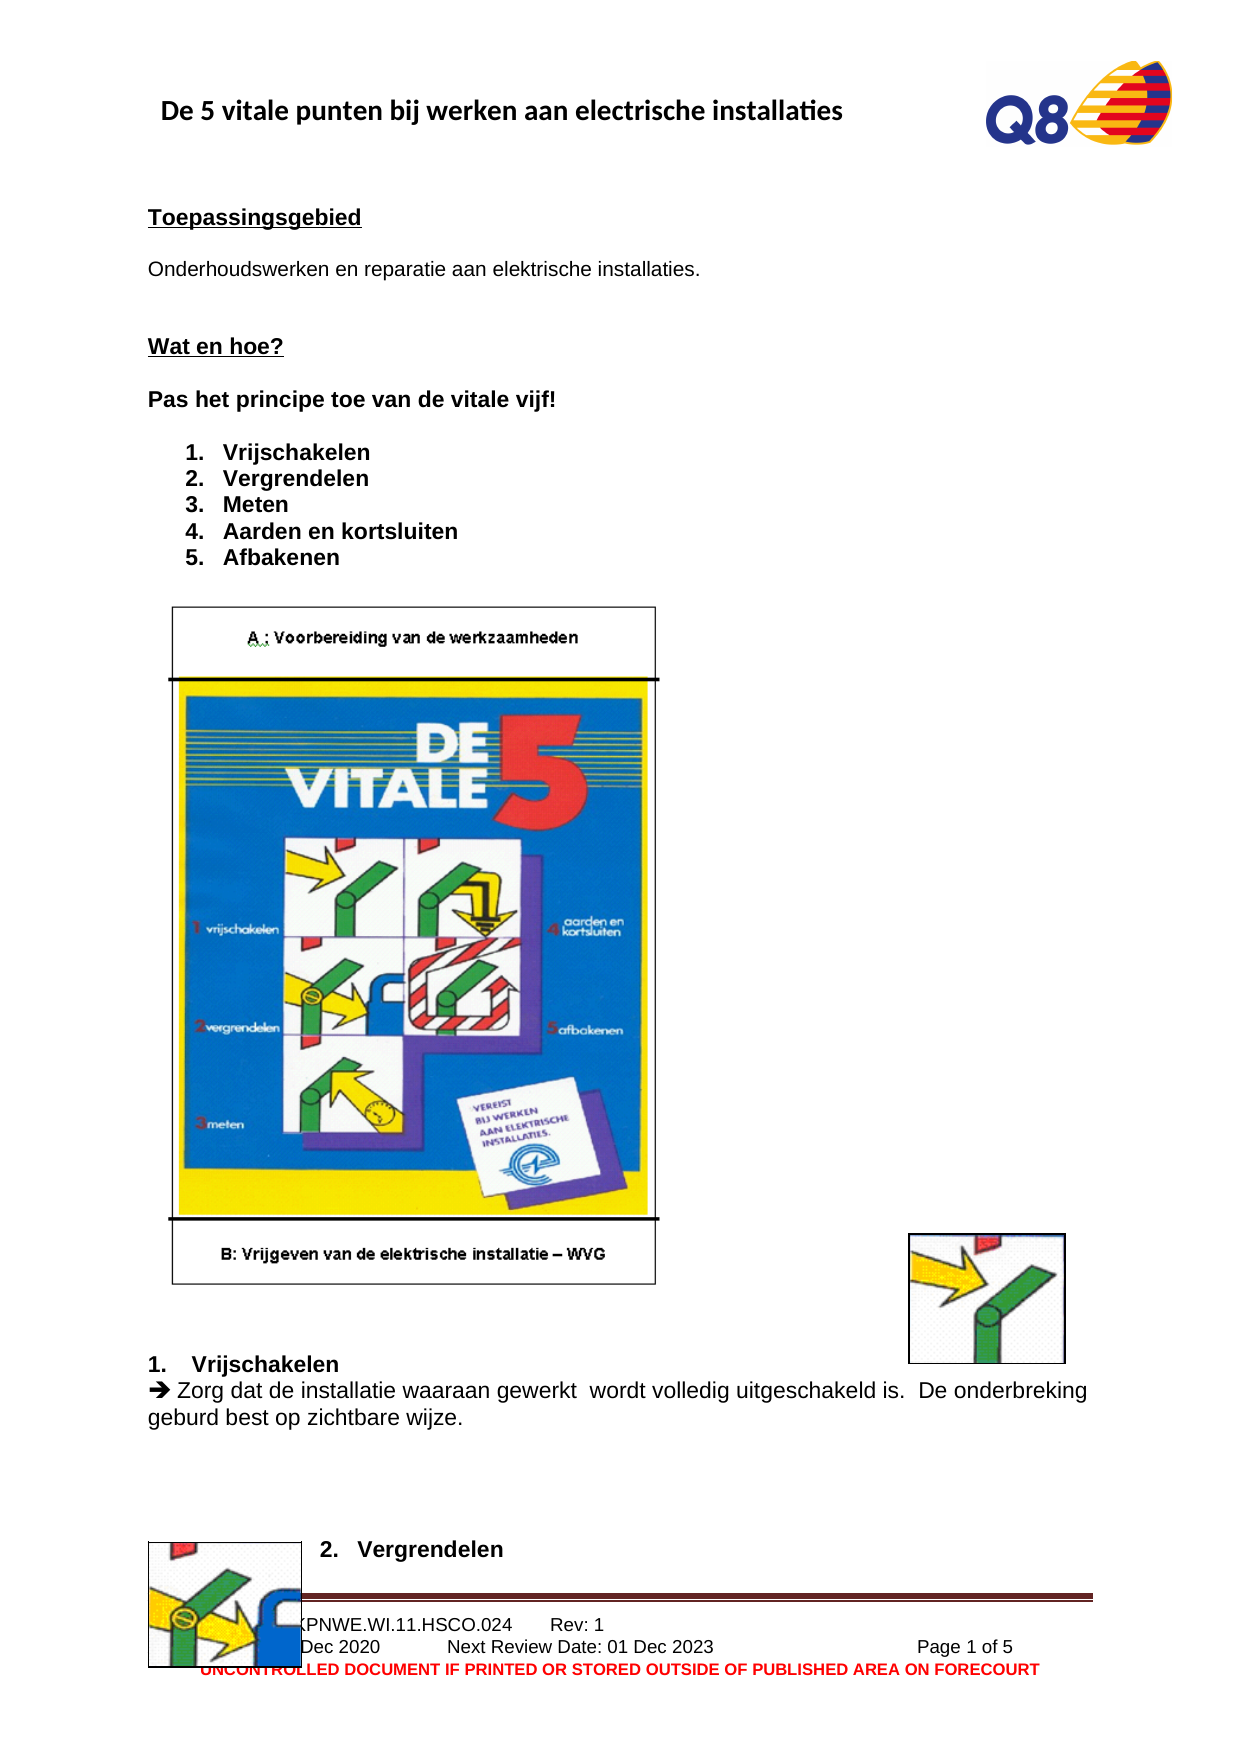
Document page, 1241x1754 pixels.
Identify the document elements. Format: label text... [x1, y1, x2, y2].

list Aarden en kortsluiten [185, 518, 1093, 544]
text Zorg dat de installatie waaraan gewerkt wordt volledig uitgeschakeld is. De onderbreking geburd best op zichtbare wijze. [148, 1377, 1093, 1430]
list Vrijschakelen [185, 439, 1093, 465]
picture [985, 61, 1173, 147]
picture [910, 1235, 1064, 1363]
list Vergrendelen [148, 1536, 1093, 1562]
text Wat en hoe? [148, 333, 1093, 359]
text Pas het principe toe van de vitale vijf! [148, 386, 1093, 412]
list Afbakenen [185, 544, 1093, 570]
text Toepassingsgebied [148, 204, 1093, 230]
picture [149, 1543, 301, 1666]
text Onderhoudswerken en reparatie aan elektrische installaties. [148, 257, 1093, 281]
list Vergrendelen [185, 465, 1093, 491]
list Vrijschakelen [148, 1351, 1093, 1377]
list Meten [185, 491, 1093, 518]
picture [147, 596, 675, 1299]
